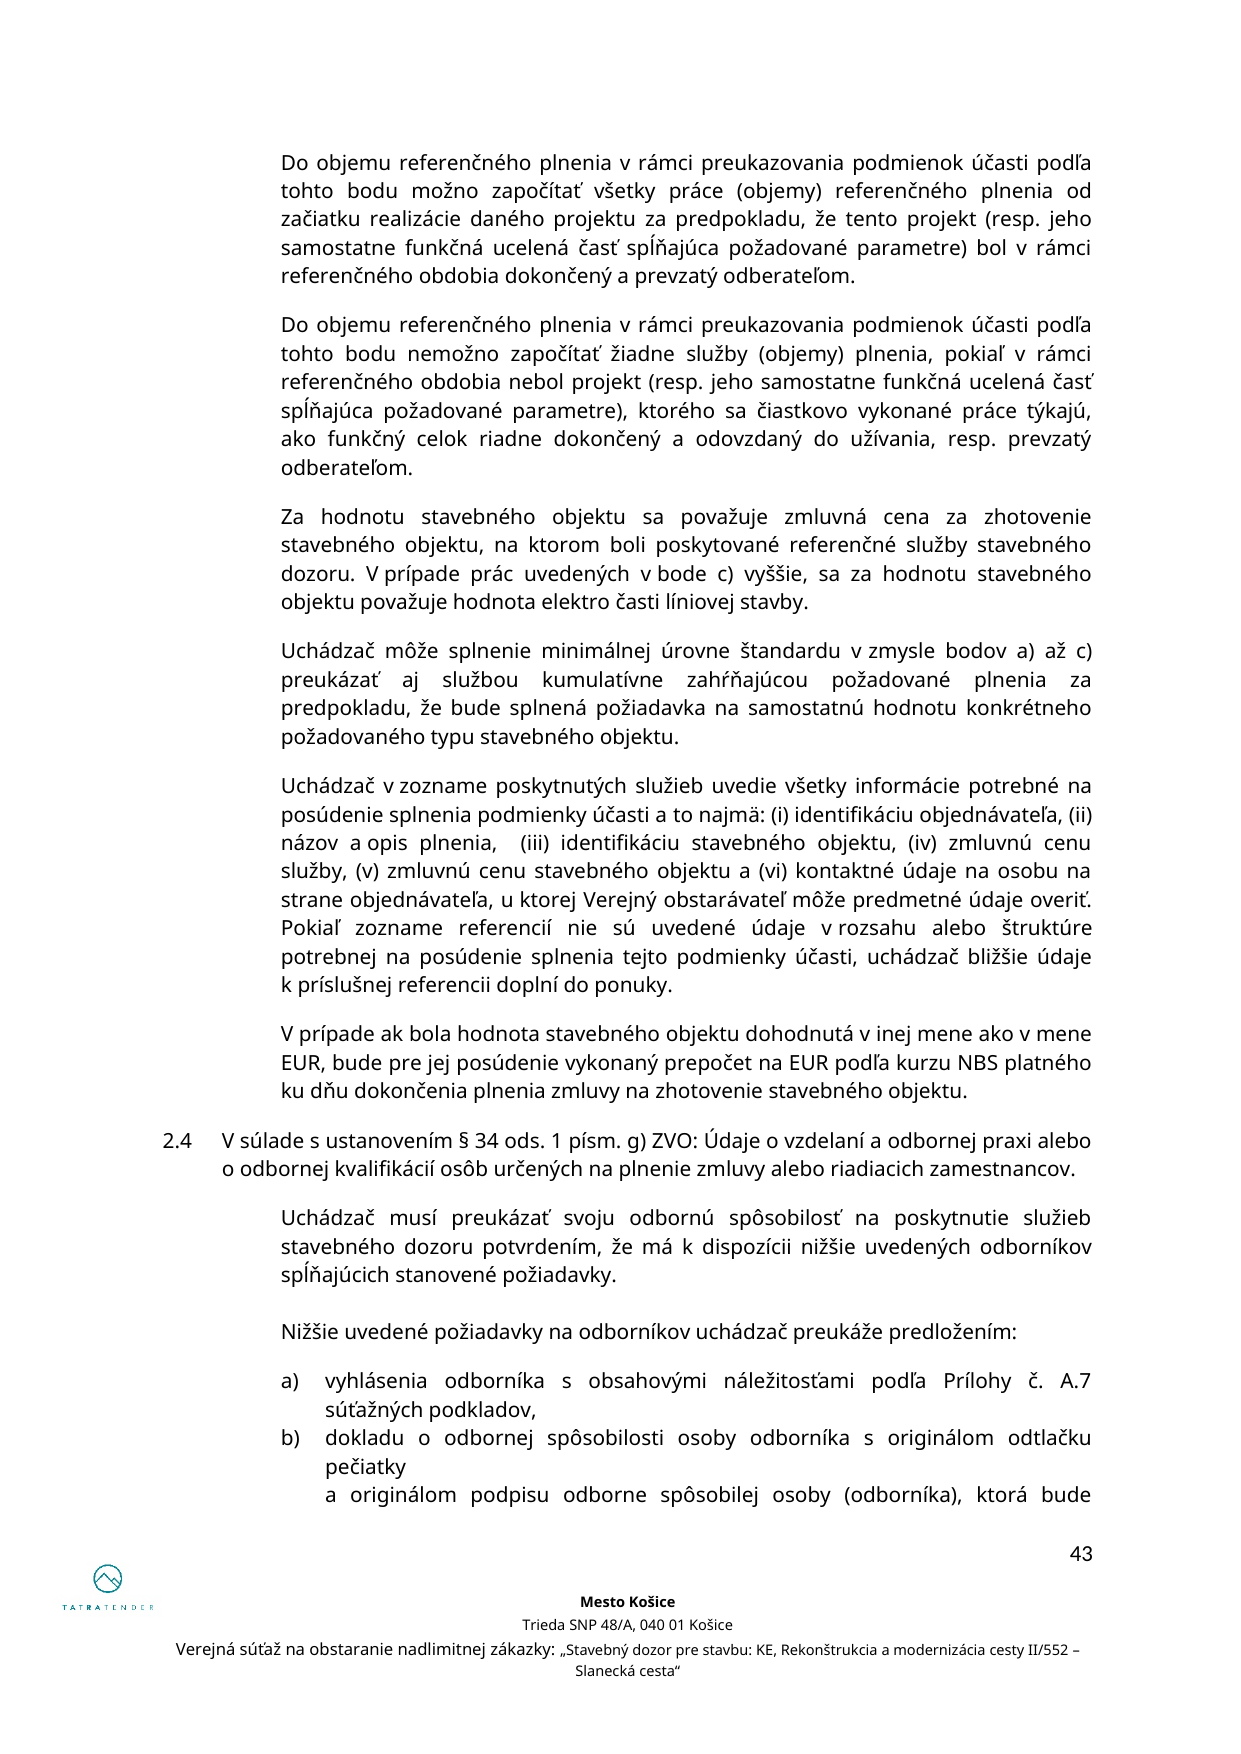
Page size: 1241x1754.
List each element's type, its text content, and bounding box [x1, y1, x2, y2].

picture [41, 1540, 174, 1634]
list vyhlásenia odborníka s obsahovými náležitosťami podľa Prílohy č. A.7 súťažných podkladov, [281, 1366, 1093, 1423]
text Uchádzač v zozname poskytnutých služieb uvedie všetky informácie potrebné na posúdenie splnenia podmienky účasti a to najmä: (i) identifikáciu objednávateľa, (ii) názov a opis plnenia, (iii) identifikáciu stavebného objektu, (iv) zmluvnú cenu služby, (v) zmluvnú cenu stavebného objektu a (vi) kontaktné údaje na osobu na strane objednávateľa, u ktorej Verejný obstarávateľ môže predmetné údaje overiť. Pokiaľ zozname referencií nie sú uvedené údaje v rozsahu alebo štruktúre potrebnej na posúdenie splnenia tejto podmienky účasti, uchádzač bližšie údaje k príslušnej referencii doplní do ponuky. [281, 771, 1093, 999]
text Do objemu referenčného plnenia v rámci preukazovania podmienok účasti podľa tohto bodu nemožno započítať žiadne služby (objemy) plnenia, pokiaľ v rámci referenčného obdobia nebol projekt (resp. jeho samostatne funkčná ucelená časť spĺňajúca požadované parametre), ktorého sa čiastkovo vykonané práce týkajú, ako funkčný celok riadne dokončený a odovzdaný do užívania, resp. prevzatý odberateľom. [281, 311, 1093, 481]
text Uchádzač môže splnenie minimálnej úrovne štandardu v zmysle bodov a) až c) preukázať aj službou kumulatívne zahŕňajúcou požadované plnenia za predpokladu, že bude splnená požiadavka na samostatnú hodnotu konkrétneho požadovaného typu stavebného objektu. [281, 637, 1093, 750]
text Do objemu referenčného plnenia v rámci preukazovania podmienok účasti podľa tohto bodu možno započítať všetky práce (objemy) referenčného plnenia od začiatku realizácie daného projektu za predpokladu, že tento projekt (resp. jeho samostatne funkčná ucelená časť spĺňajúca požadované parametre) bol v rámci referenčného obdobia dokončený a prevzatý odberateľom. [281, 148, 1093, 290]
list V súlade s ustanovením § 34 ods. 1 písm. g) ZVO: Údaje o vzdelaní a odbornej praxi alebo o odbornej kvalifikácií osôb určených na plnenie zmluvy alebo riadiacich zamestnancov. [162, 1126, 1093, 1183]
text Nižšie uvedené požiadavky na odborníkov uchádzač preukáže predložením: [281, 1317, 1093, 1346]
text Za hodnotu stavebného objektu sa považuje zmluvná cena za zhotovenie stavebného objektu, na ktorom boli poskytované referenčné služby stavebného dozoru. V prípade prác uvedených v bode c) vyššie, sa za hodnotu stavebného objektu považuje hodnota elektro časti líniovej stavby. [281, 502, 1093, 616]
text V prípade ak bola hodnota stavebného objektu dohodnutá v inej mene ako v mene EUR, bude pre jej posúdenie vykonaný prepočet na EUR podľa kurzu NBS platného ku dňu dokončenia plnenia zmluvy na zhotovenie stavebného objektu. [281, 1019, 1093, 1105]
text Uchádzač musí preukázať svoju odbornú spôsobilosť na poskytnutie služieb stavebného dozoru potvrdením, že má k dispozícii nižšie uvedených odborníkov spĺňajúcich stanovené požiadavky. [281, 1203, 1093, 1289]
